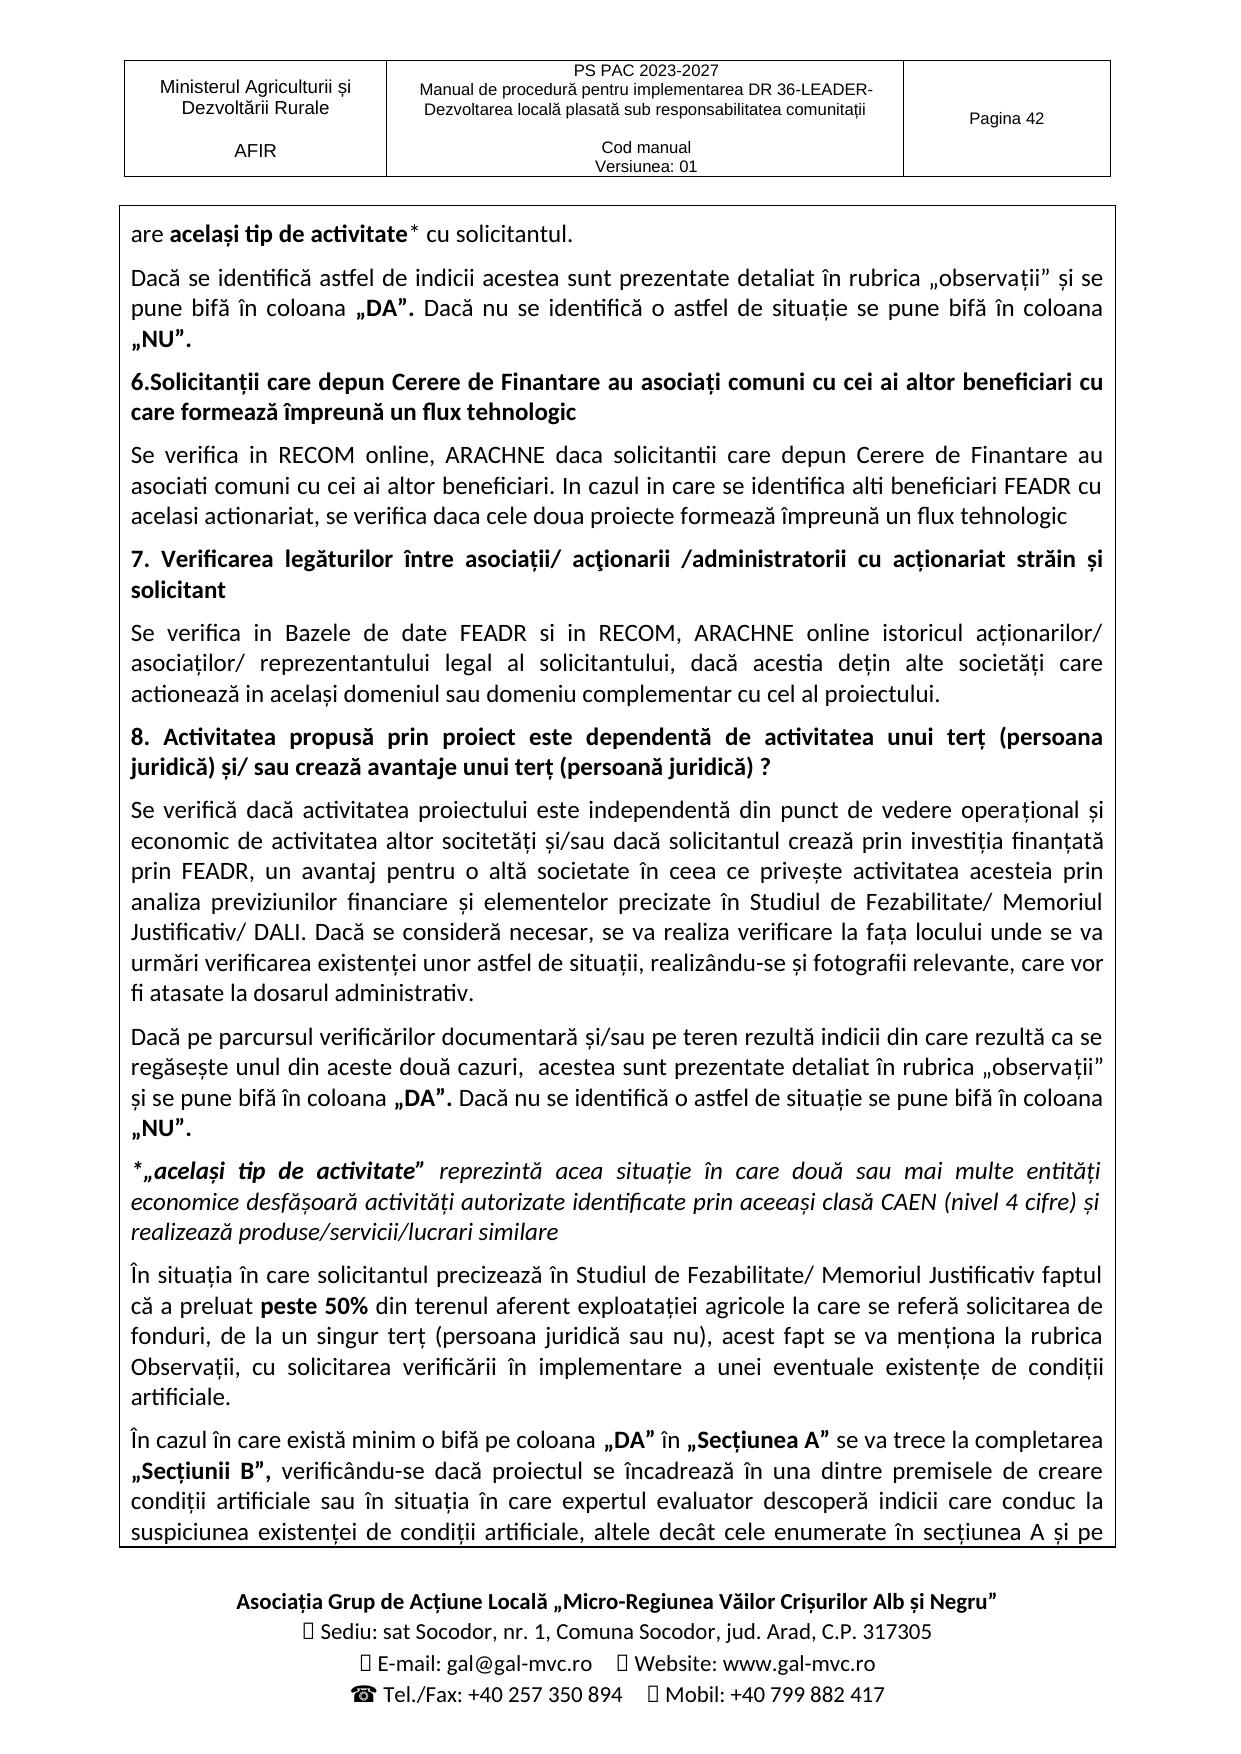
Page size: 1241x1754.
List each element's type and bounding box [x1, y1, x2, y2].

table_cell [120, 206, 1115, 1546]
